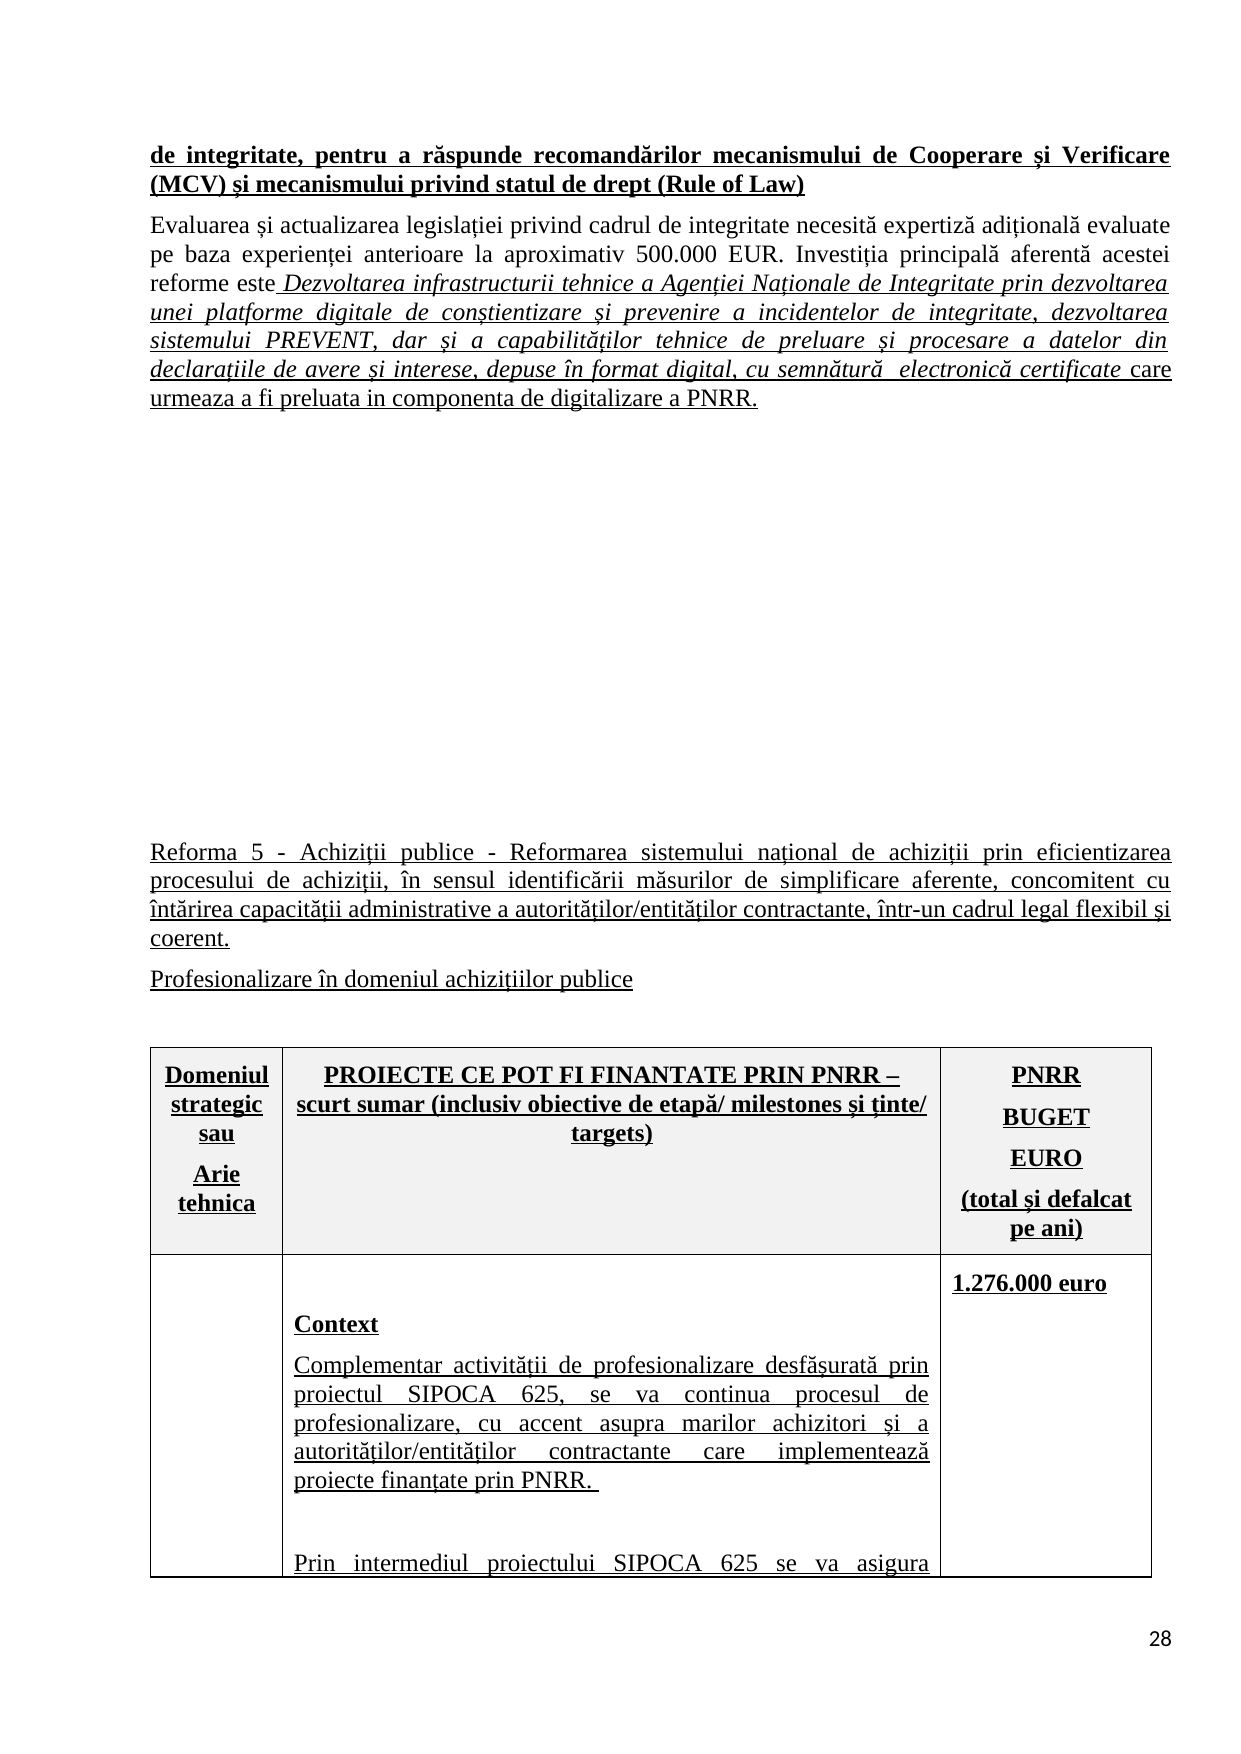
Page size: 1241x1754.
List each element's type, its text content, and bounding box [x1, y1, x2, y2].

text Reforma 5 - Achiziții publice - Reformarea sistemului național de achiziții prin eficientizarea procesului de achiziții, în sensul identificării măsurilor de simplificare aferente, concomitent cu întărirea capacității administrative a autorităților/entităților contractante, într-un cadrul legal flexibil și coerent. [150, 837, 1172, 862]
table_cell 1.276.000 euro [941, 1255, 1151, 1576]
text Reforma 5 - Achiziții publice - Reformarea sistemului național de achiziții prin eficientizarea procesului de achiziții, în sensul identificării măsurilor de simplificare aferente, concomitent cu întărirea capacității administrative a autorităților/entităților contractante, într-un cadrul legal flexibil și coerent. [150, 863, 1172, 952]
table_cell [151, 1255, 282, 1576]
text Profesionalizare în domeniul achizițiilor publice [150, 964, 1172, 993]
table_header PNRR BUGET EURO (total și defalcat pe ani) [941, 1048, 1151, 1254]
text Evaluarea și actualizarea legislației privind cadrul de integritate necesită expertiză adițională evaluate pe baza experienței anterioare la aproximativ 500.000 EUR. Investiția principală aferentă acestei reforme este Dezvoltarea infrastructurii tehnice a Agenției Naționale de Integritate prin dezvoltarea unei platforme digitale de conștientizare și prevenire a incidentelor de integritate, dezvoltarea sistemului PREVENT, dar și a capabilităților tehnice de preluare și procesare a datelor din declarațiile de avere și interese, depuse în format digital, cu semnătură electronică certificate care urmeaza a fi preluata in componenta de digitalizare a PNRR. [150, 211, 1172, 379]
table_header PROIECTE CE POT FI FINANTATE PRIN PNRR – scurt sumar (inclusiv obiective de etapă/ milestones și ținte/ targets) [283, 1048, 940, 1254]
table_header Domeniul strategic sau Arie tehnica [151, 1048, 282, 1254]
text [150, 141, 1172, 198]
